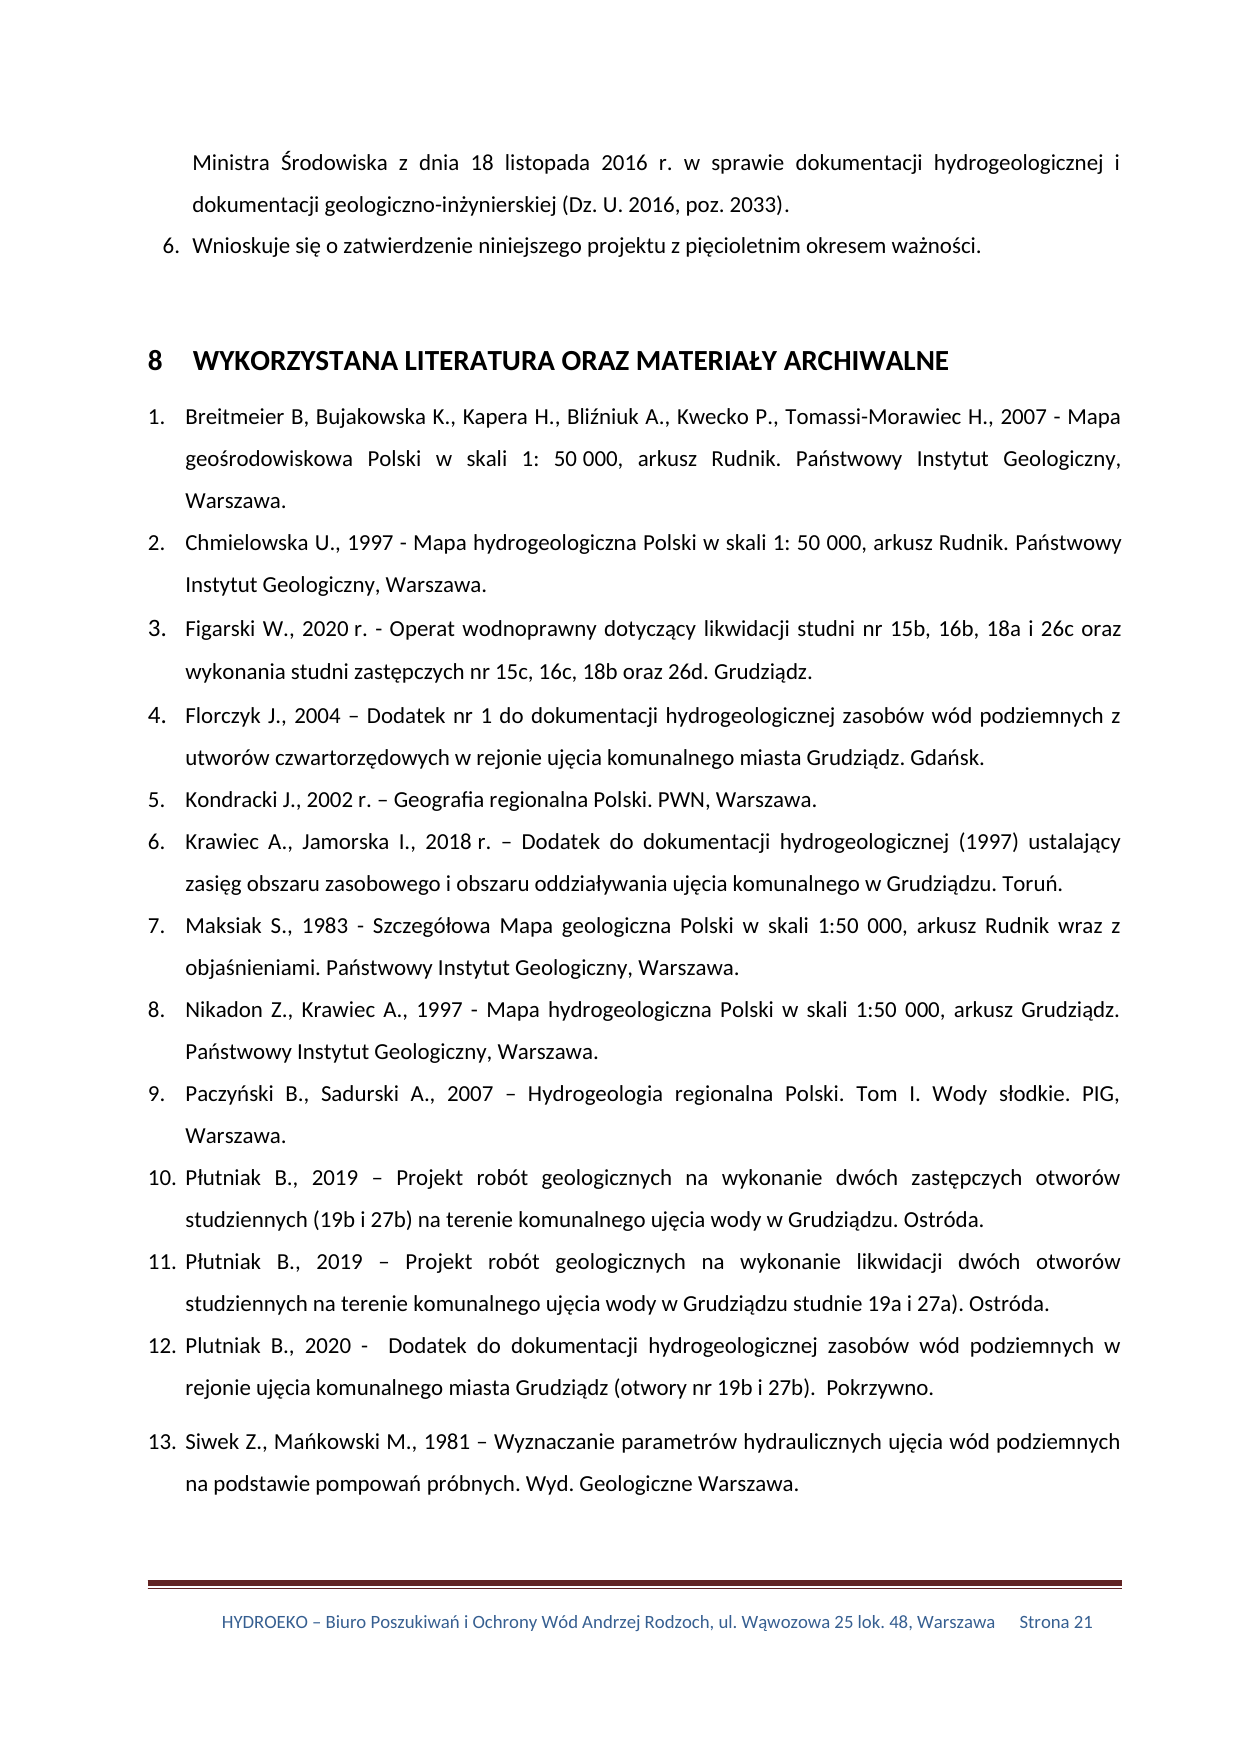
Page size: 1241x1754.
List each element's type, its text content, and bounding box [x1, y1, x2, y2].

list Krawiec A., Jamorska I., 2018 r. – Dodatek do dokumentacji hydrogeologicznej (1997) ustalający zasięg obszaru zasobowego i obszaru oddziaływania ujęcia komunalnego w Grudziądzu. Toruń. [148, 827, 1122, 897]
list Nikadon Z., Krawiec A., 1997 - Mapa hydrogeologiczna Polski w skali 1:50 000, arkusz Grudziądz. Państwowy Instytut Geologiczny, Warszawa. [148, 995, 1122, 1065]
list Wnioskuje się o zatwierdzenie niniejszego projektu z pięcioletnim okresem ważności. [162, 232, 1122, 260]
list Siwek Z., Mańkowski M., 1981 – Wyznaczanie parametrów hydraulicznych ujęcia wód podziemnych na podstawie pompowań próbnych. Wyd. Geologiczne Warszawa. [148, 1427, 1122, 1497]
subtitle WYKORZYSTANA LITERATURA ORAZ MATERIAŁY ARCHIWALNE [148, 342, 1122, 377]
list Figarski W., 2020 r. - Operat wodnoprawny dotyczący likwidacji studni nr 15b, 16b, 18a i 26c oraz wykonania studni zastępczych nr 15c, 16c, 18b oraz 26d. Grudziądz. [148, 612, 1122, 685]
list Płutniak B., 2019 – Projekt robót geologicznych na wykonanie dwóch zastępczych otworów studziennych (19b i 27b) na terenie komunalnego ujęcia wody w Grudziądzu. Ostróda. [148, 1163, 1122, 1233]
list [162, 148, 1122, 218]
list Maksiak S., 1983 - Szczegółowa Mapa geologiczna Polski w skali 1:50 000, arkusz Rudnik wraz z objaśnieniami. Państwowy Instytut Geologiczny, Warszawa. [148, 911, 1122, 981]
list Plutniak B., 2020 - Dodatek do dokumentacji hydrogeologicznej zasobów wód podziemnych w rejonie ujęcia komunalnego miasta Grudziądz (otwory nr 19b i 27b). Pokrzywno. [148, 1331, 1122, 1401]
list Breitmeier B, Bujakowska K., Kapera H., Bliźniuk A., Kwecko P., Tomassi-Morawiec H., 2007 - Mapa geośrodowiskowa Polski w skali 1: 50 000, arkusz Rudnik. Państwowy Instytut Geologiczny, Warszawa. [148, 402, 1122, 514]
list Płutniak B., 2019 – Projekt robót geologicznych na wykonanie likwidacji dwóch otworów studziennych na terenie komunalnego ujęcia wody w Grudziądzu studnie 19a i 27a). Ostróda. [148, 1247, 1122, 1317]
list Florczyk J., 2004 – Dodatek nr 1 do dokumentacji hydrogeologicznej zasobów wód podziemnych z utworów czwartorzędowych w rejonie ujęcia komunalnego miasta Grudziądz. Gdańsk. [148, 699, 1122, 771]
list Chmielowska U., 1997 - Mapa hydrogeologiczna Polski w skali 1: 50 000, arkusz Rudnik. Państwowy Instytut Geologiczny, Warszawa. [148, 528, 1122, 598]
list Kondracki J., 2002 r. – Geografia regionalna Polski. PWN, Warszawa. [148, 785, 1122, 813]
list Paczyński B., Sadurski A., 2007 – Hydrogeologia regionalna Polski. Tom I. Wody słodkie. PIG, Warszawa. [148, 1079, 1122, 1149]
